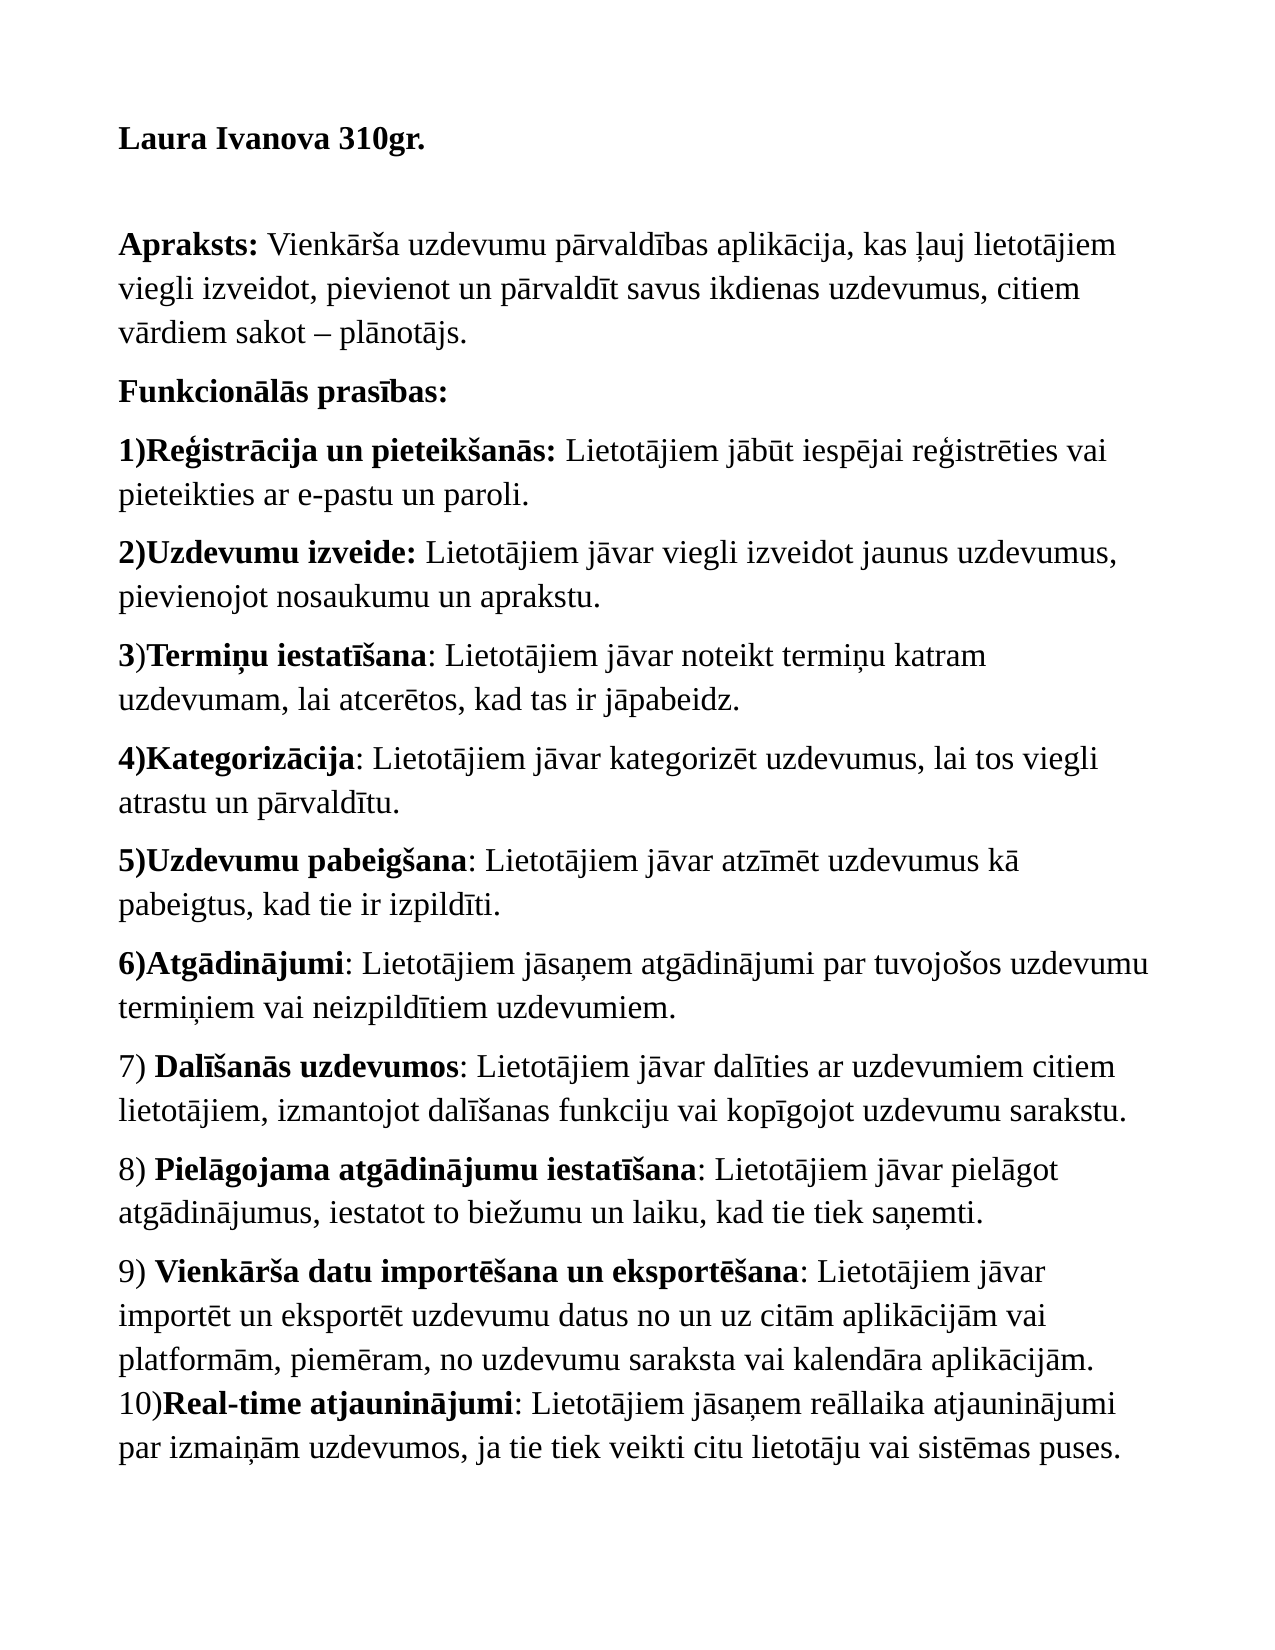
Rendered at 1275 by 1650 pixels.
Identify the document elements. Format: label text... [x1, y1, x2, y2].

text 8) Pielāgojama atgādinājumu iestatīšana: Lietotājiem jāvar pielāgot atgādinājumus, iestatot to biežumu un laiku, kad tie tiek saņemti. [118, 1149, 1157, 1231]
text 5)Uzdevumu pabeigšana: Lietotājiem jāvar atzīmēt uzdevumus kā pabeigtus, kad tie ir izpildīti. [118, 841, 1157, 923]
text Funkcionālās prasības: [118, 371, 1157, 409]
text 1)Reģistrācija un pieteikšanās: Lietotājiem jābūt iespējai reģistrēties vai pieteikties ar e-pastu un paroli. [118, 430, 1157, 512]
text 7) Dalīšanās uzdevumos: Lietotājiem jāvar dalīties ar uzdevumiem citiem lietotājiem, izmantojot dalīšanas funkciju vai kopīgojot uzdevumu sarakstu. [118, 1046, 1157, 1128]
text 4)Kategorizācija: Lietotājiem jāvar kategorizēt uzdevumus, lai tos viegli atrastu un pārvaldītu. [118, 738, 1157, 820]
text Apraksts: Vienkārša uzdevumu pārvaldības aplikācija, kas ļauj lietotājiem viegli izveidot, pievienot un pārvaldīt savus ikdienas uzdevumus, citiem vārdiem sakot – plānotājs. [118, 224, 1157, 351]
text 6)Atgādinājumi: Lietotājiem jāsaņem atgādinājumi par tuvojošos uzdevumu termiņiem vai neizpildītiem uzdevumiem. [118, 943, 1157, 1026]
text 9) Vienkārša datu importēšana un eksportēšana: Lietotājiem jāvar importēt un eksportēt uzdevumu datus no un uz citām aplikācijām vai platformām, piemēram, no uzdevumu saraksta vai kalendāra aplikācijām. 10)Real-time atjauninājumi: Lietotājiem jāsaņem reāllaika atjauninājumi par izmaiņām uzdevumos, ja tie tiek veikti citu lietotāju vai sistēmas puses. [118, 1251, 1157, 1466]
text 3)Termiņu iestatīšana: Lietotājiem jāvar noteikt termiņu katram uzdevumam, lai atcerētos, kad tas ir jāpabeidz. [118, 635, 1157, 718]
text 2)Uzdevumu izveide: Lietotājiem jāvar viegli izveidot jaunus uzdevumus, pievienojot nosaukumu un aprakstu. [118, 532, 1157, 615]
text Laura Ivanova 310gr. [118, 118, 1157, 156]
